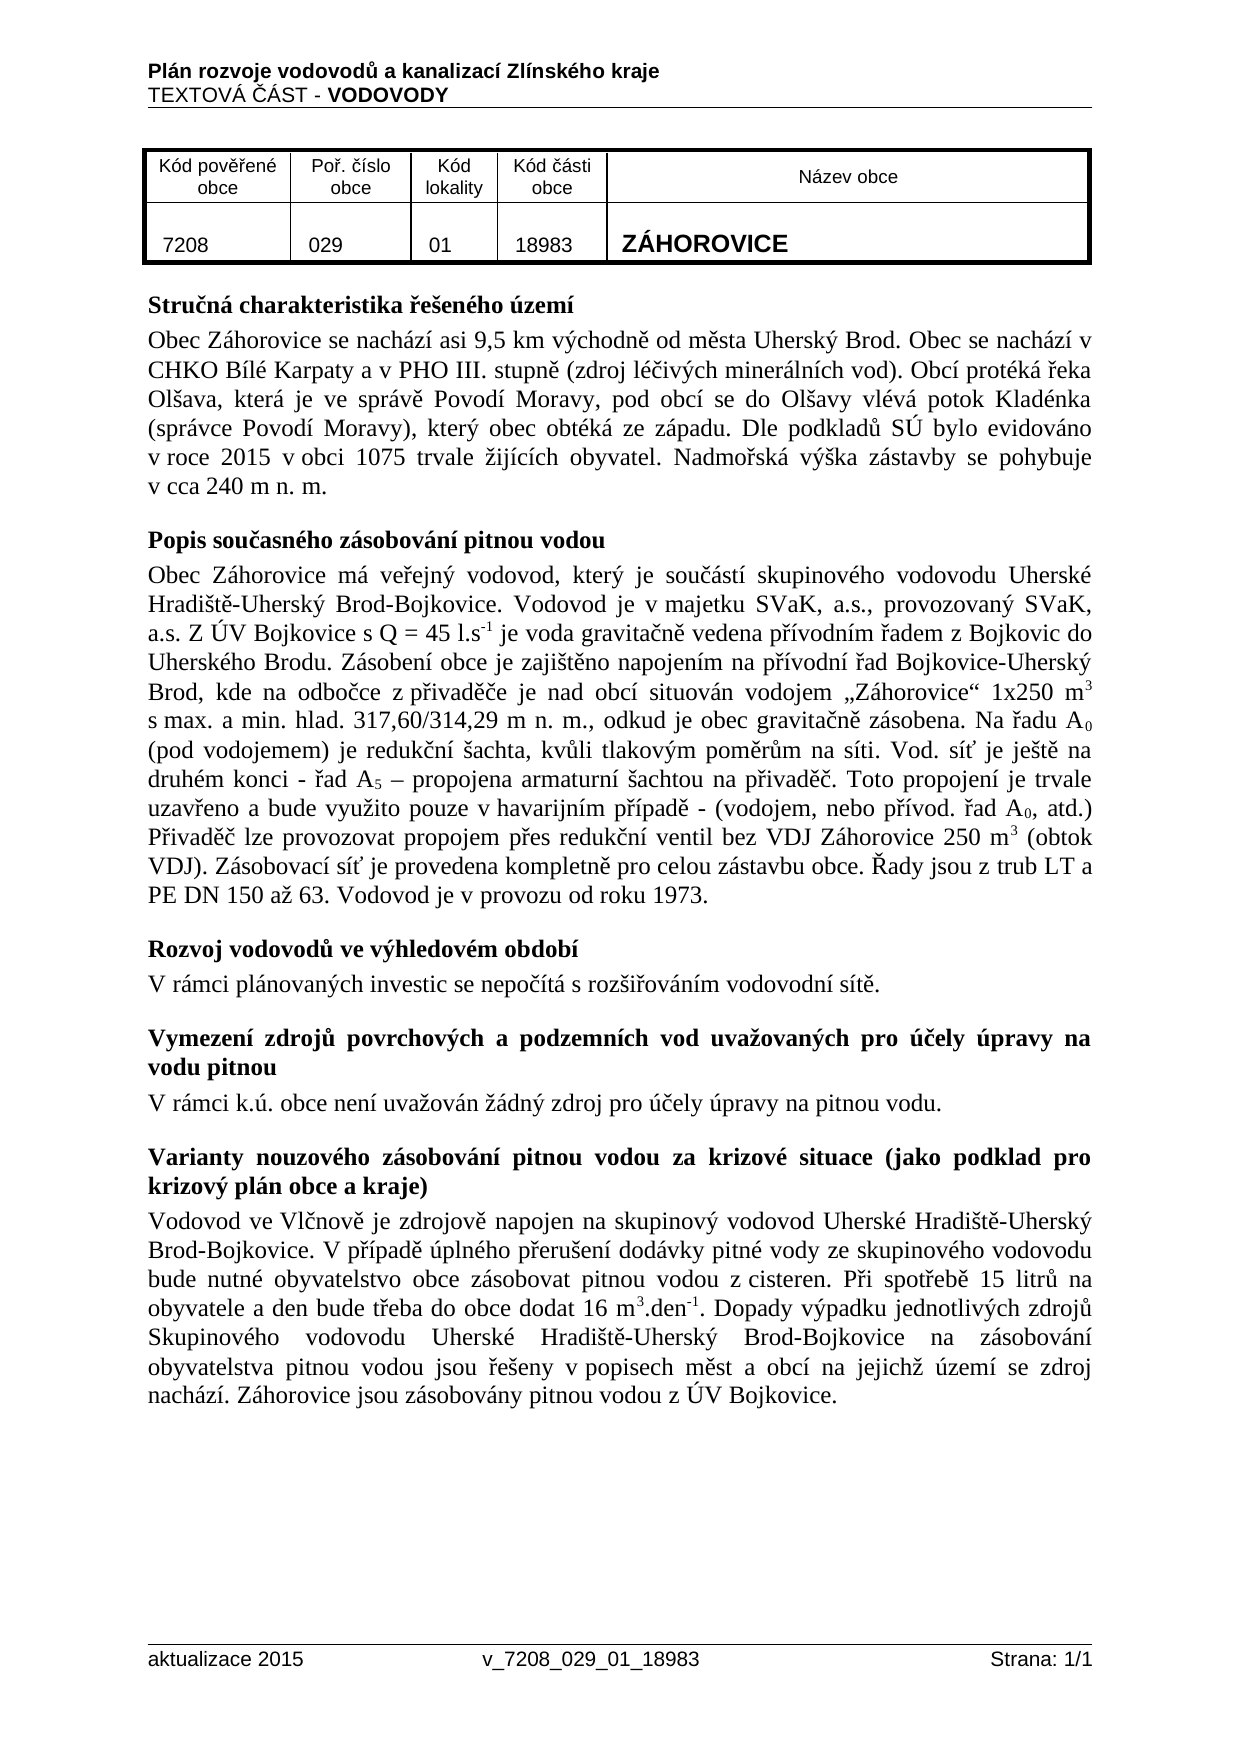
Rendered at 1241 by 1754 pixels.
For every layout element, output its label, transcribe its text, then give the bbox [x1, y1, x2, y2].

table_header Poř. číslo obce [291, 152, 411, 201]
text Vodovod ve Vlčnově je zdrojově napojen na skupinový vodovod Uherské Hradiště-Uherský Brod-Bojkovice. V případě úplného přerušení dodávky pitné vody ze skupinového vodovodu bude nutné obyvatelstvo obce zásobovat pitnou vodou z cisteren. Při spotřebě 15 litrů na obyvatele a den bude třeba do obce dodat 16 m3.den-1. Dopady výpadku jednotlivých zdrojů Skupinového vodovodu Uherské Hradiště-Uherský Brod-Bojkovice na zásobování obyvatelstva pitnou vodou jsou řešeny v popisech měst a obcí na jejichž území se zdroj nachází. Záhorovice jsou zásobovány pitnou vodou z ÚV Bojkovice. [148, 1206, 1092, 1409]
table_header Kód pověřené obce [147, 152, 290, 201]
table_cell 7208 [147, 203, 290, 260]
text V rámci plánovaných investic se nepočítá s rozšiřováním vodovodní sítě. [148, 969, 1092, 998]
table_cell 029 [291, 203, 410, 260]
table_header Kód části obce [498, 152, 607, 201]
table_header Název obce [608, 152, 1087, 201]
subtitle Varianty nouzového zásobování pitnou vodou za krizové situace (jako podklad pro krizový plán obce a kraje) [148, 1142, 1092, 1200]
subtitle Vymezení zdrojů povrchových a podzemních vod uvažovaných pro účely úpravy na vodu pitnou [148, 1023, 1092, 1081]
text Obec Záhorovice se nachází asi 9,5 km východně od města Uherský Brod. Obec se nachází v CHKO Bílé Karpaty a v PHO III. stupně (zdroj léčivých minerálních vod). Obcí protéká řeka Olšava, která je ve správě Povodí Moravy, pod obcí se do Olšavy vlévá potok Kladénka (správce Povodí Moravy), který obec obtéká ze západu. Dle podkladů SÚ bylo evidováno v roce 2015 v obci 1075 trvale žijících obyvatel. Nadmořská výška zástavby se pohybuje v cca 240 m n. m. [148, 325, 1092, 500]
table_cell 18983 [498, 203, 606, 260]
subtitle Rozvoj vodovodů ve výhledovém období [148, 934, 1092, 963]
text Obec Záhorovice má veřejný vodovod, který je součástí skupinového vodovodu Uherské Hradiště-Uherský Brod-Bojkovice. Vodovod je v majetku SVaK, a.s., provozovaný SVaK, a.s. Z ÚV Bojkovice s Q = 45 l.s-1 je voda gravitačně vedena přívodním řadem z Bojkovic do Uherského Brodu. Zásobení obce je zajištěno napojením na přívodní řad Bojkovice-Uherský Brod, kde na odbočce z přivaděče je nad obcí situován vodojem „Záhorovice“ 1x250 m3 s max. a min. hlad. 317,60/314,29 m n. m., odkud je obec gravitačně zásobena. Na řadu A0 (pod vodojemem) je redukční šachta, kvůli tlakovým poměrům na síti. Vod. síť je ještě na druhém konci - řad A5 – propojena armaturní šachtou na přivaděč. Toto propojení je trvale uzavřeno a bude využito pouze v havarijním případě - (vodojem, nebo přívod. řad A0, atd.) Přivaděč lze provozovat propojem přes redukční ventil bez VDJ Záhorovice 250 m3 (obtok VDJ). Zásobovací síť je provedena kompletně pro celou zástavbu obce. Řady jsou z trub LT a PE DN 150 až 63. Vodovod je v provozu od roku 1973. [148, 560, 1092, 909]
subtitle Popis současného zásobování pitnou vodou [148, 525, 1092, 554]
table_cell ZÁHOROVICE [608, 203, 1087, 260]
subtitle Stručná charakteristika řešeného území [148, 290, 1092, 319]
text V rámci k.ú. obce není uvažován žádný zdroj pro účely úpravy na pitnou vodu. [148, 1088, 1092, 1117]
table_header Kód lokality [412, 152, 497, 201]
table_cell 01 [412, 203, 497, 260]
